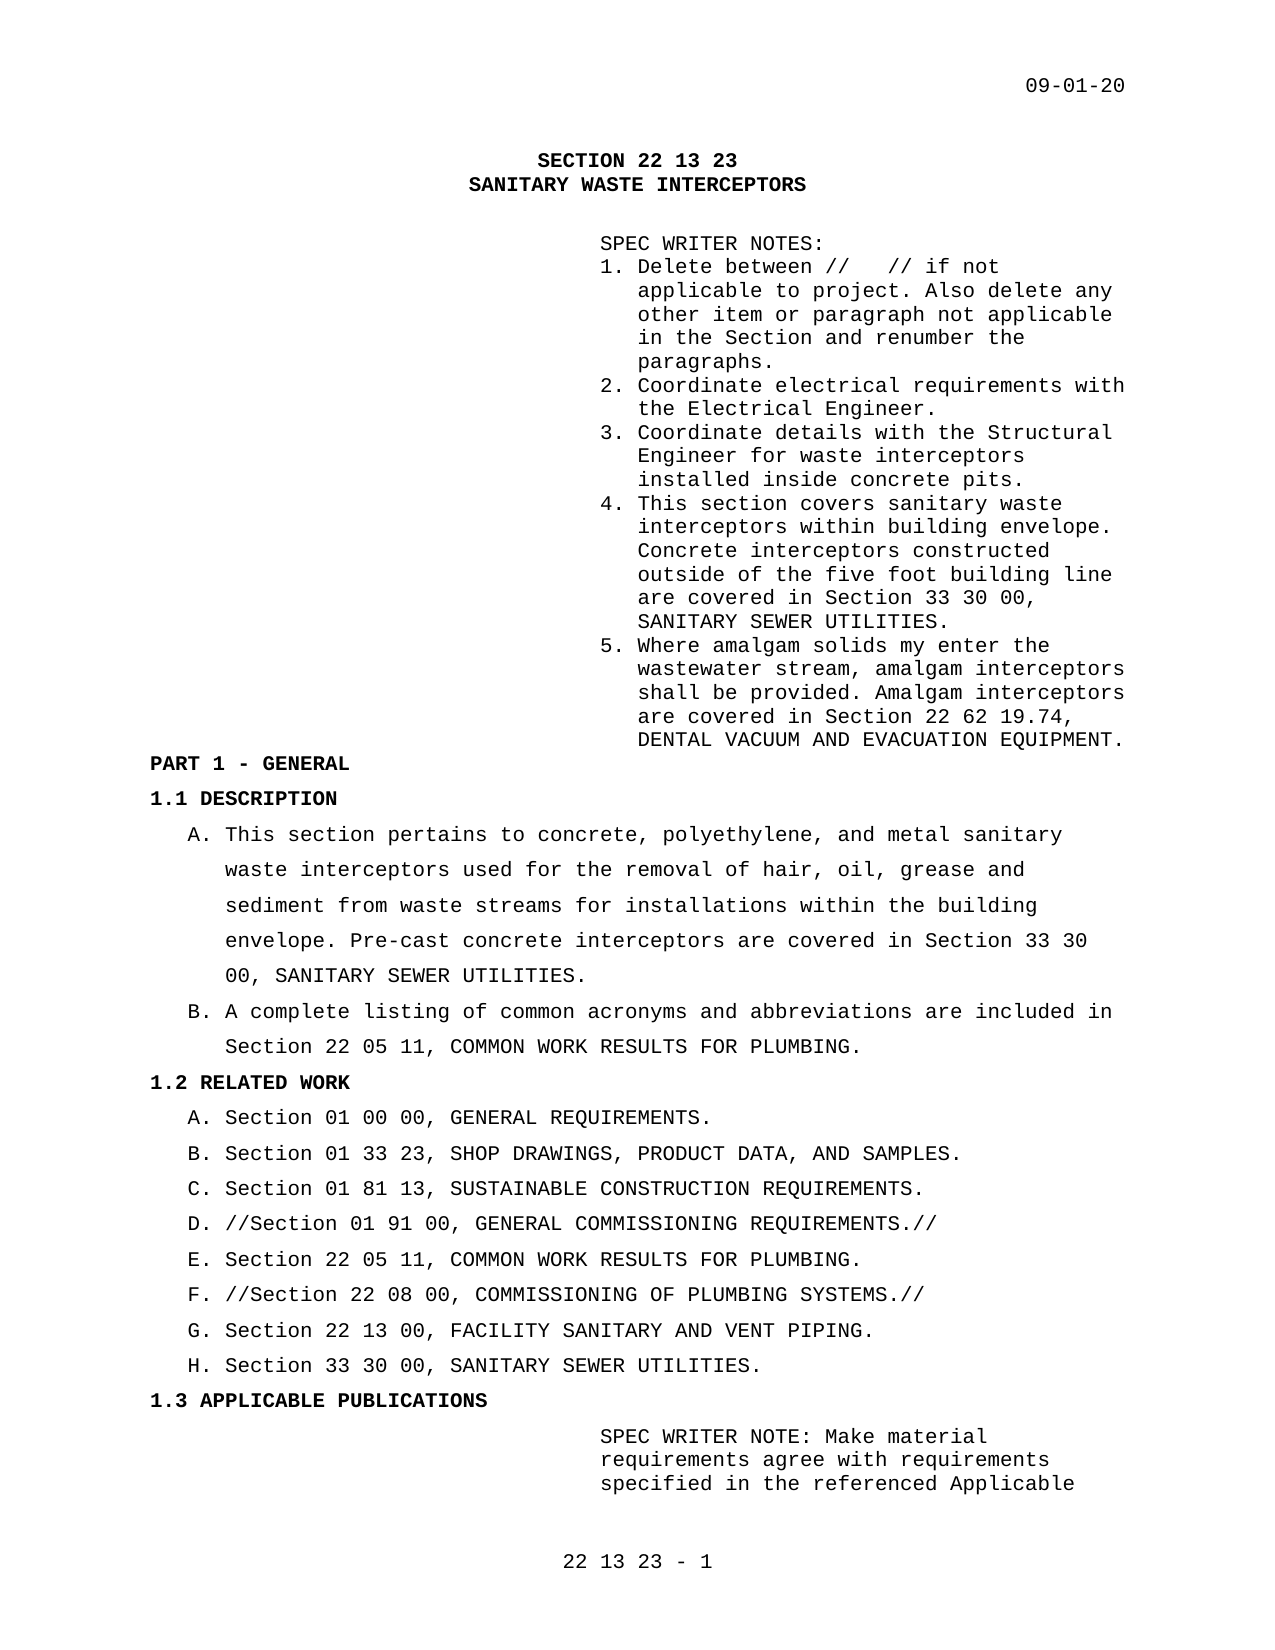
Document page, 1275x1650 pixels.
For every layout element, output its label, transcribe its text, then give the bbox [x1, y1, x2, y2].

text Section 22 05 11, COMMON WORK RESULTS FOR PLUMBING. [187, 1249, 1125, 1272]
text APPLICABLE PUBLICATIONS [150, 1390, 1125, 1414]
text //Section 01 91 00, GENERAL COMMISSIONING REQUIREMENTS.// [187, 1213, 1125, 1237]
text 1. Delete between // // if not applicable to project. Also delete any other item or paragraph not applicable in the Section and renumber the paragraphs. [600, 256, 1125, 374]
text RELATED WORK [150, 1072, 1125, 1095]
title SANITARY WASTE INTERCEPTORS [150, 174, 1125, 197]
text 3. Coordinate details with the Structural Engineer for waste interceptors installed inside concrete pits. [600, 422, 1125, 493]
text SPEC WRITER NOTES: [600, 233, 1125, 256]
text 5. Where amalgam solids my enter the wastewater stream, amalgam interceptors shall be provided. Amalgam interceptors are covered in Section 22 62 19.74, DENTAL VACUUM AND EVACUATION EQUIPMENT. [600, 635, 1125, 753]
text This section pertains to concrete, polyethylene, and metal sanitary waste interceptors used for the removal of hair, oil, grease and sediment from waste streams for installations within the building envelope. Pre-cast concrete interceptors are covered in Section 33 30 00, SANITARY SEWER UTILITIES. [187, 824, 1125, 989]
text Section 22 13 00, FACILITY SANITARY AND VENT PIPING. [187, 1319, 1125, 1343]
text //Section 22 08 00, COMMISSIONING OF PLUMBING SYSTEMS.// [187, 1284, 1125, 1308]
text GENERAL [150, 753, 1125, 777]
text Section 01 81 13, SUSTAINABLE CONSTRUCTION REQUIREMENTS. [187, 1178, 1125, 1202]
text Section 01 00 00, GENERAL REQUIREMENTS. [187, 1107, 1125, 1131]
text DESCRIPTION [150, 788, 1125, 812]
text Section 01 33 23, SHOP DRAWINGS, PRODUCT DATA, AND SAMPLES. [187, 1142, 1125, 1166]
text 4. This section covers sanitary waste interceptors within building envelope. Concrete interceptors constructed outside of the five foot building line are covered in Section 33 30 00, SANITARY SEWER UTILITIES. [600, 493, 1125, 635]
text A complete listing of common acronyms and abbreviations are included in Section 22 05 11, COMMON WORK RESULTS FOR PLUMBING. [187, 1001, 1125, 1060]
title SECTION 22 13 23 [150, 150, 1125, 174]
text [600, 1426, 1125, 1497]
text Section 33 30 00, SANITARY SEWER UTILITIES. [187, 1355, 1125, 1379]
text 2. Coordinate electrical requirements with the Electrical Engineer. [600, 374, 1125, 422]
